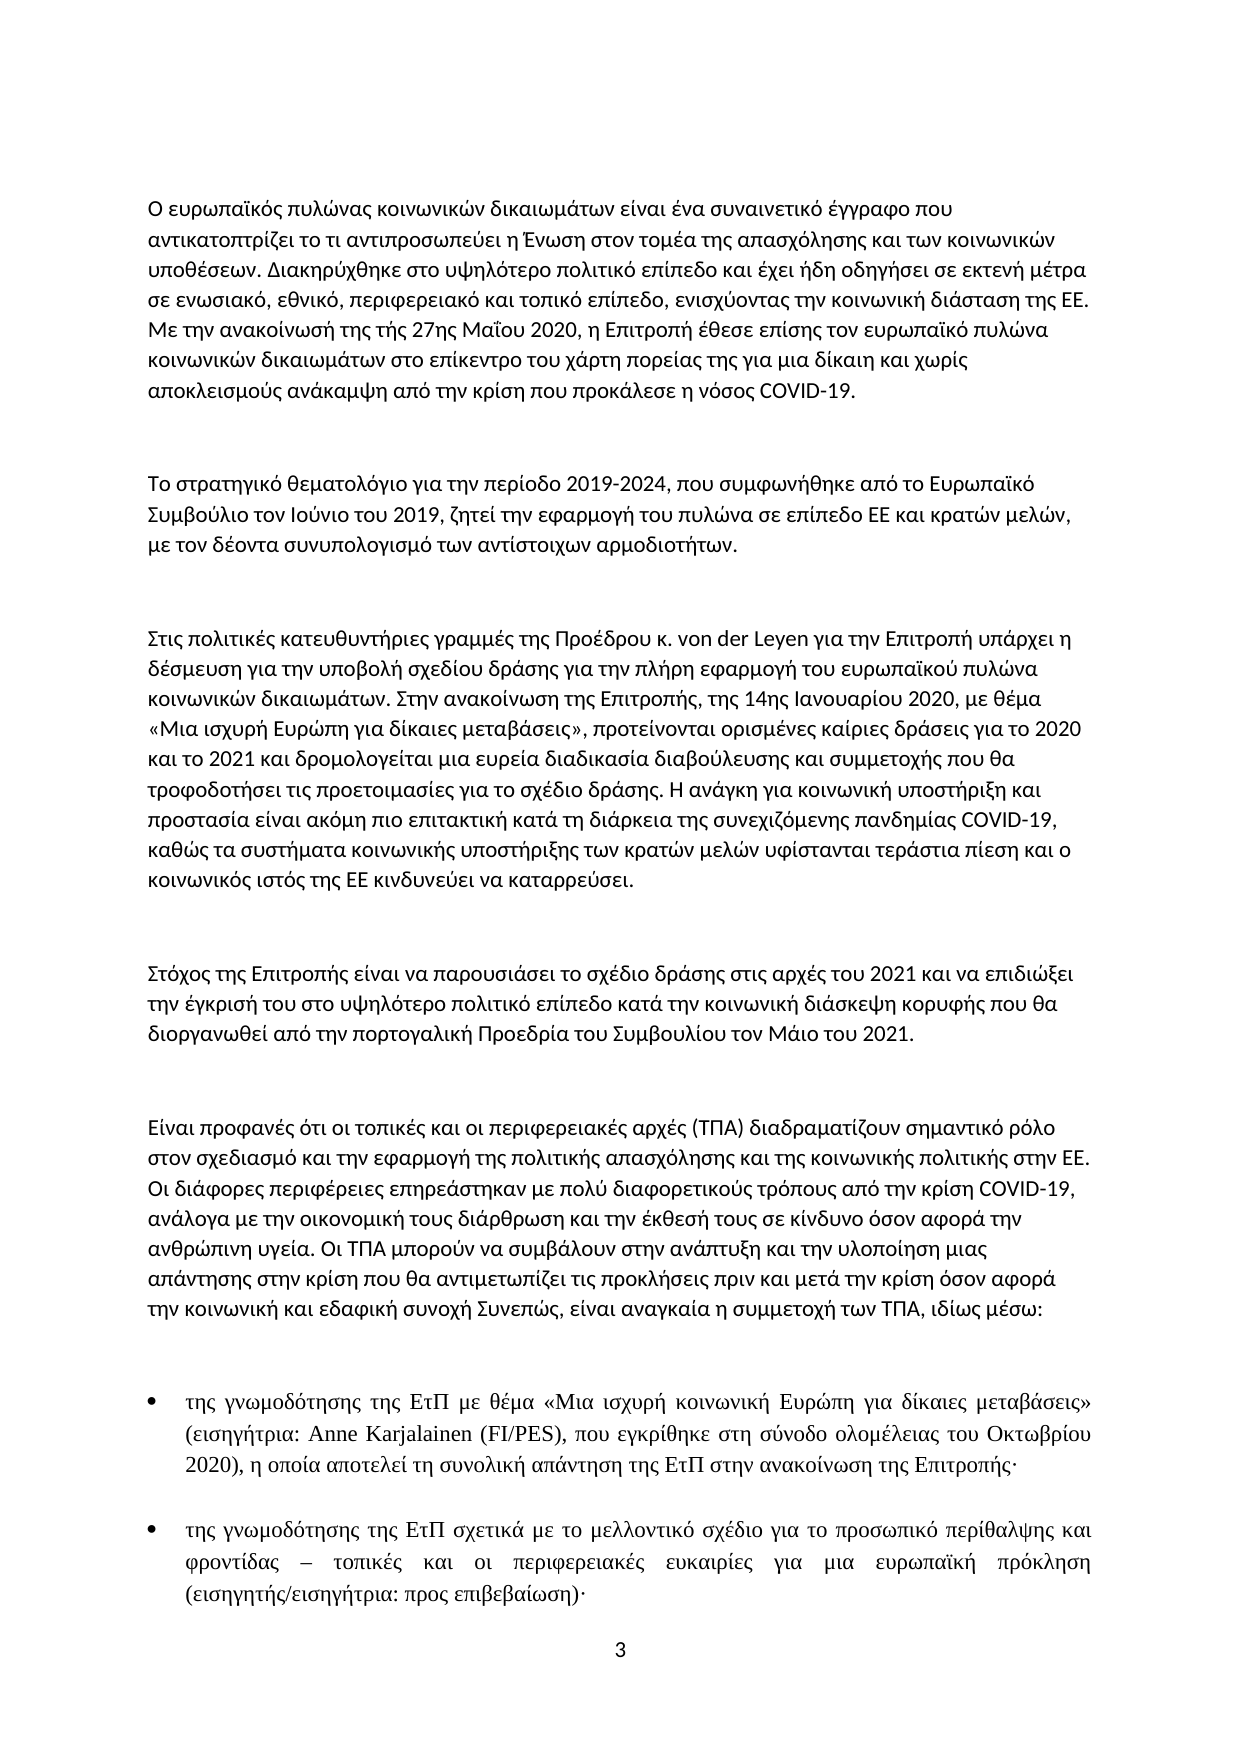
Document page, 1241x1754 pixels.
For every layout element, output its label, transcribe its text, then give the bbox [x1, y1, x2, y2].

list της γνωμοδότησης της ΕτΠ με θέμα «Μια ισχυρή κοινωνική Ευρώπη για δίκαιες μεταβάσεις» (εισηγήτρια: Anne Karjalainen (FI/PES), που εγκρίθηκε στη σύνοδο ολομέλειας του Οκτωβρίου 2020), η οποία αποτελεί τη συνολική απάντηση της ΕτΠ στην ανακοίνωση της Επιτροπής· [148, 1388, 1093, 1478]
text Στις πολιτικές κατευθυντήριες γραμμές της Προέδρου κ. von der Leyen για την Επιτροπή υπάρχει η δέσμευση για την υποβολή σχεδίου δράσης για την πλήρη εφαρμογή του ευρωπαϊκού πυλώνα κοινωνικών δικαιωμάτων. Στην ανακοίνωση της Επιτροπής, της 14ης Ιανουαρίου 2020, με θέμα «Μια ισχυρή Ευρώπη για δίκαιες μεταβάσεις», προτείνονται ορισμένες καίριες δράσεις για το 2020 και το 2021 και δρομολογείται μια ευρεία διαδικασία διαβούλευσης και συμμετοχής που θα τροφοδοτήσει τις προετοιμασίες για το σχέδιο δράσης. Η ανάγκη για κοινωνική υποστήριξη και προστασία είναι ακόμη πιο επιτακτική κατά τη διάρκεια της συνεχιζόμενης πανδημίας COVID-19, καθώς τα συστήματα κοινωνικής υποστήριξης των κρατών μελών υφίστανται τεράστια πίεση και ο κοινωνικός ιστός της ΕΕ κινδυνεύει να καταρρεύσει. [148, 624, 1093, 893]
list της γνωμοδότησης της ΕτΠ σχετικά με το μελλοντικό σχέδιο για το προσωπικό περίθαλψης και φροντίδας – τοπικές και οι περιφερειακές ευκαιρίες για μια ευρωπαϊκή πρόκληση (εισηγητής/εισηγήτρια: προς επιβεβαίωση)· [148, 1516, 1093, 1606]
text Είναι προφανές ότι οι τοπικές και οι περιφερειακές αρχές (ΤΠΑ) διαδραματίζουν σημαντικό ρόλο στον σχεδιασμό και την εφαρμογή της πολιτικής απασχόλησης και της κοινωνικής πολιτικής στην ΕΕ. Οι διάφορες περιφέρειες επηρεάστηκαν με πολύ διαφορετικούς τρόπους από την κρίση COVID-19, ανάλογα με την οικονομική τους διάρθρωση και την έκθεσή τους σε κίνδυνο όσον αφορά την ανθρώπινη υγεία. Οι ΤΠΑ μπορούν να συμβάλουν στην ανάπτυξη και την υλοποίηση μιας απάντησης στην κρίση που θα αντιμετωπίζει τις προκλήσεις πριν και μετά την κρίση όσον αφορά την κοινωνική και εδαφική συνοχή Συνεπώς, είναι αναγκαία η συμμετοχή των ΤΠΑ, ιδίως μέσω: [148, 1113, 1093, 1322]
text Στόχος της Επιτροπής είναι να παρουσιάσει το σχέδιο δράσης στις αρχές του 2021 και να επιδιώξει την έγκρισή του στο υψηλότερο πολιτικό επίπεδο κατά την κοινωνική διάσκεψη κορυφής που θα διοργανωθεί από την πορτογαλική Προεδρία του Συμβουλίου τον Μάιο του 2021. [148, 959, 1093, 1047]
text Το στρατηγικό θεματολόγιο για την περίοδο 2019-2024, που συμφωνήθηκε από το Ευρωπαϊκό Συμβούλιο τον Ιούνιο του 2019, ζητεί την εφαρμογή του πυλώνα σε επίπεδο ΕΕ και κρατών μελών, με τον δέοντα συνυπολογισμό των αντίστοιχων αρμοδιοτήτων. [148, 469, 1093, 558]
text Ο ευρωπαϊκός πυλώνας κοινωνικών δικαιωμάτων είναι ένα συναινετικό έγγραφο που αντικατοπτρίζει το τι αντιπροσωπεύει η Ένωση στον τομέα της απασχόλησης και των κοινωνικών υποθέσεων. Διακηρύχθηκε στο υψηλότερο πολιτικό επίπεδο και έχει ήδη οδηγήσει σε εκτενή μέτρα σε ενωσιακό, εθνικό, περιφερειακό και τοπικό επίπεδο, ενισχύοντας την κοινωνική διάσταση της ΕΕ. Με την ανακοίνωσή της τής 27ης Μαΐου 2020, η Επιτροπή έθεσε επίσης τον ευρωπαϊκό πυλώνα κοινωνικών δικαιωμάτων στο επίκεντρο του χάρτη πορείας της για μια δίκαιη και χωρίς αποκλεισμούς ανάκαμψη από την κρίση που προκάλεσε η νόσος COVID-19. [148, 194, 1093, 404]
